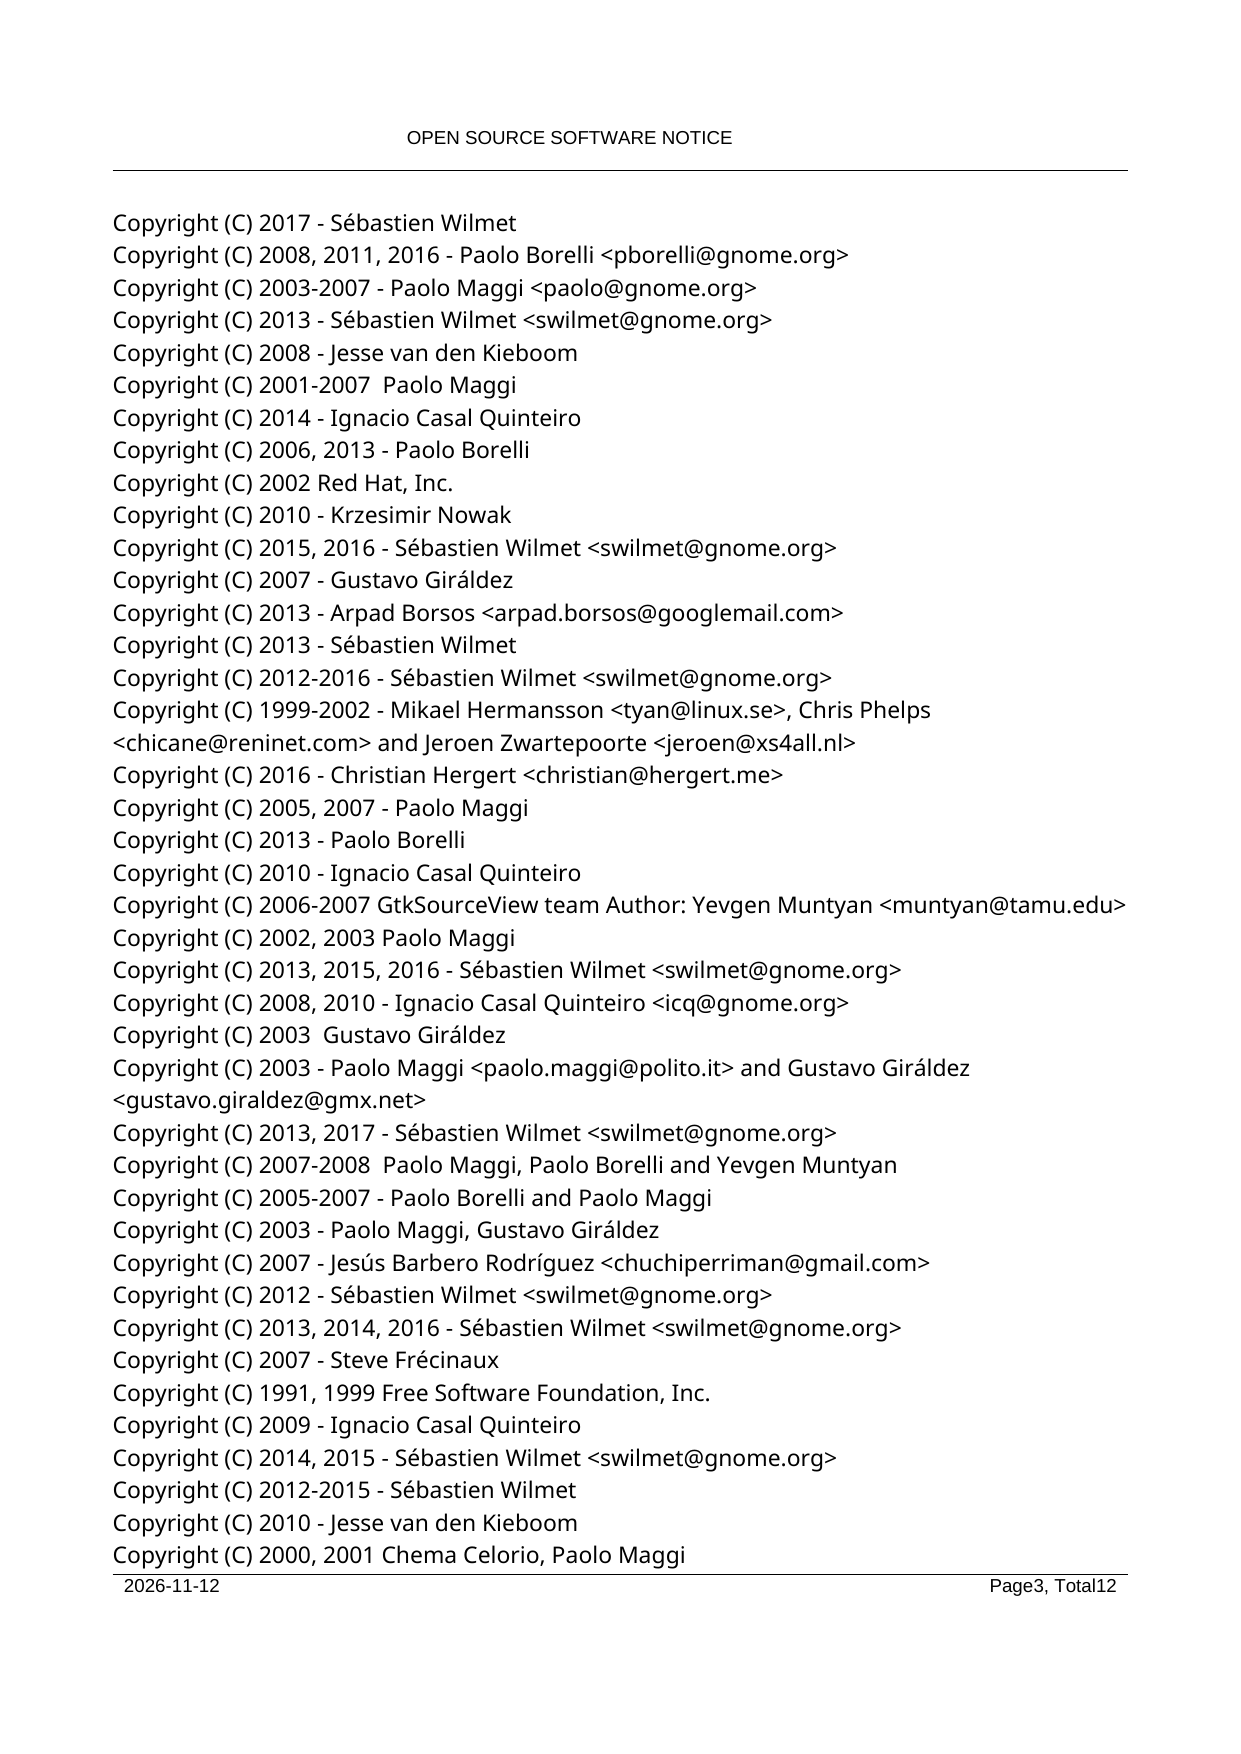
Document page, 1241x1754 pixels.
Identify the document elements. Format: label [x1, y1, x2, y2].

text [112, 206, 1128, 1571]
